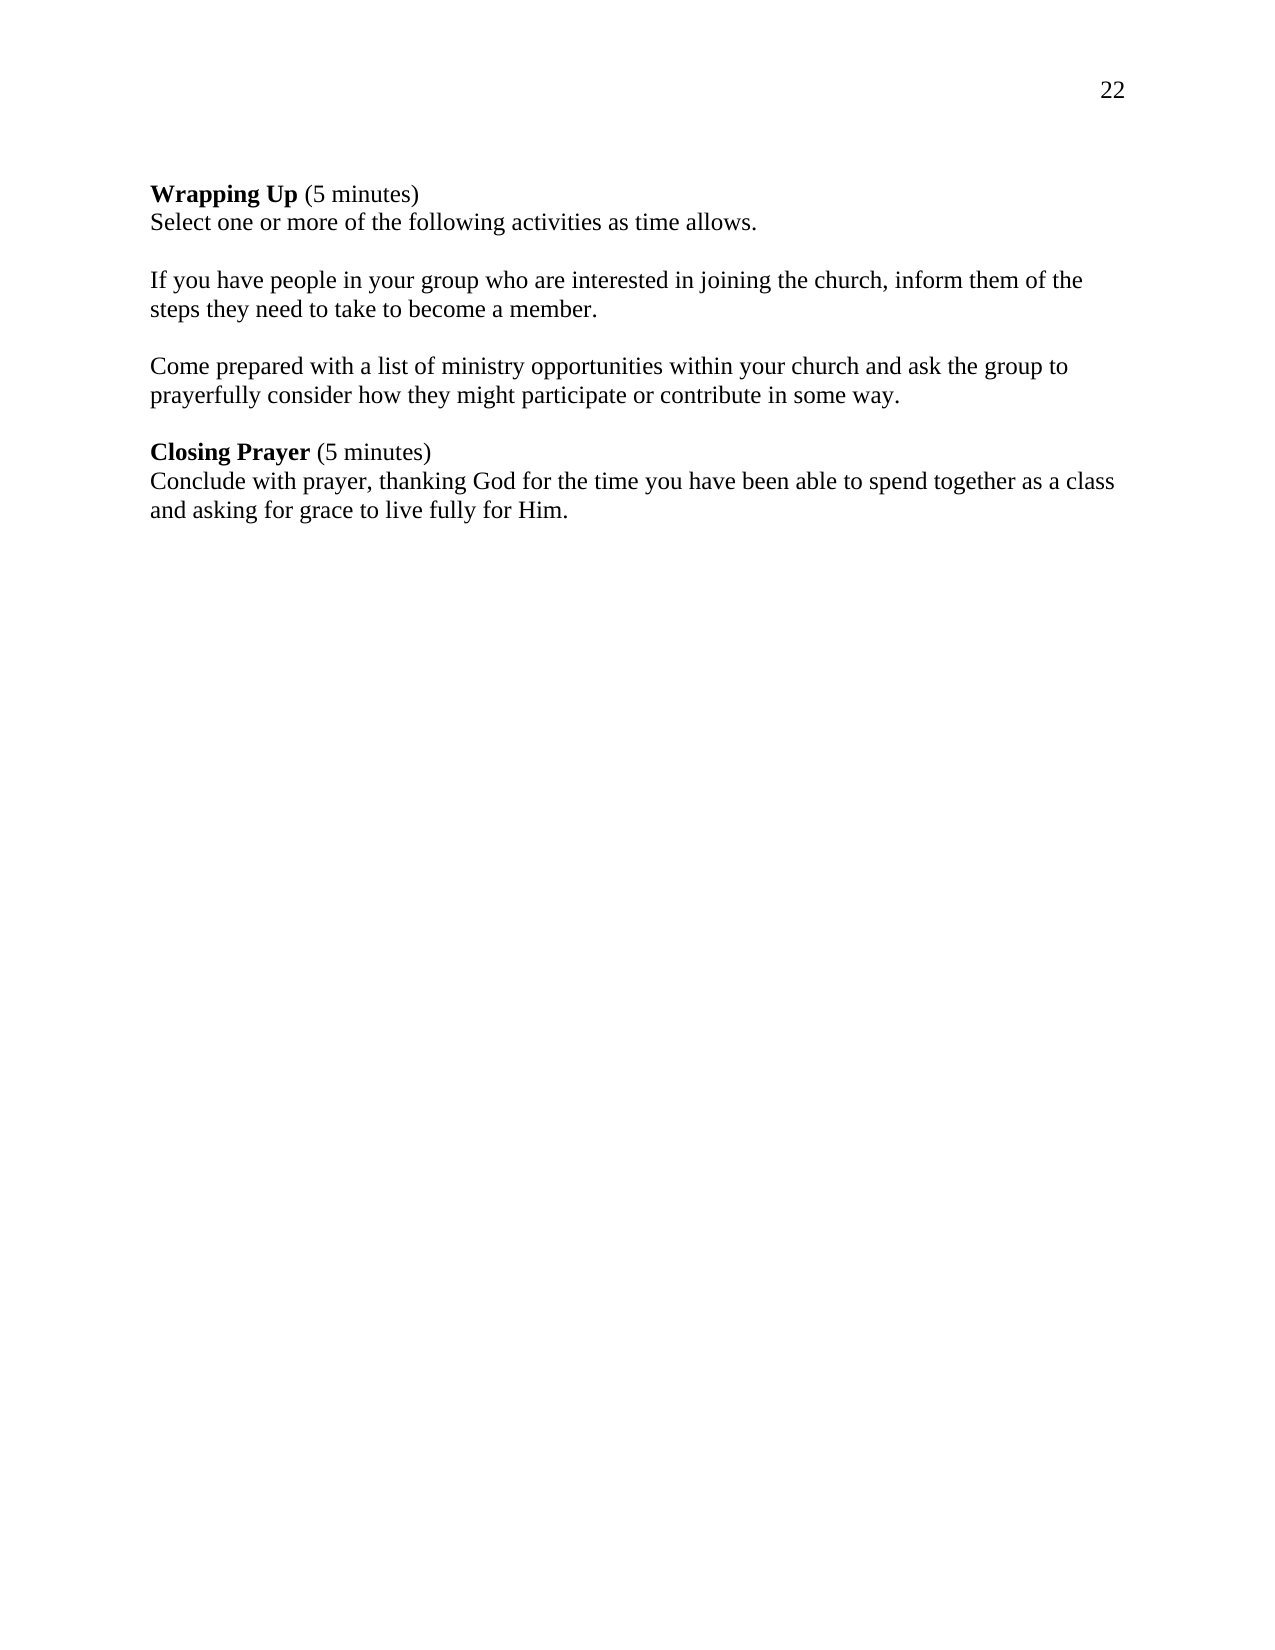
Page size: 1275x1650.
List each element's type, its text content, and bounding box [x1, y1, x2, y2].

text If you have people in your group who are interested in joining the church, inform them of the steps they need to take to become a member. [150, 265, 1125, 322]
text Closing Prayer (5 minutes) [150, 437, 1125, 466]
text Select one or more of the following activities as time allows. [150, 207, 1125, 236]
text Conclude with prayer, thanking God for the time you have been able to spend together as a class and asking for grace to live fully for Him. [150, 466, 1125, 524]
text Come prepared with a list of ministry opportunities within your church and ask the group to prayerfully consider how they might participate or contribute in some way. [150, 351, 1125, 409]
text Wrapping Up (5 minutes) [150, 179, 1125, 207]
